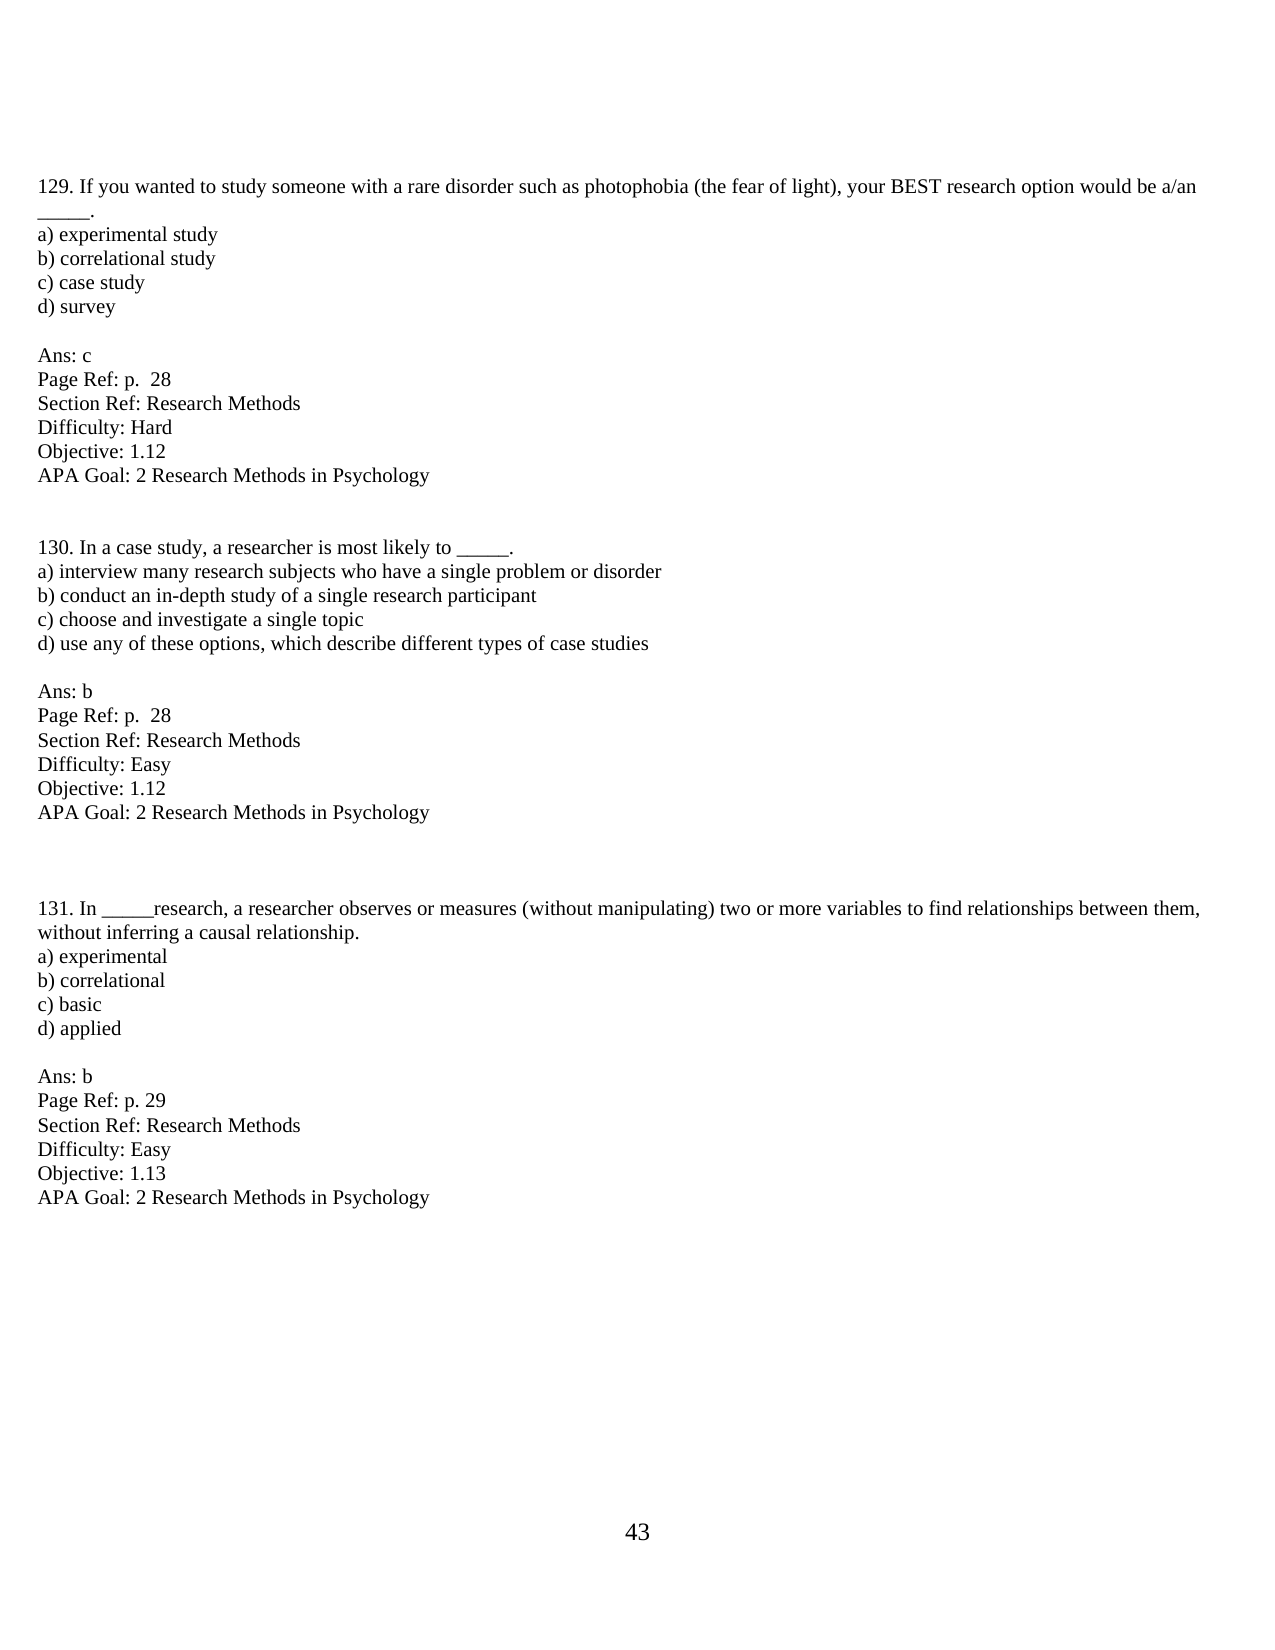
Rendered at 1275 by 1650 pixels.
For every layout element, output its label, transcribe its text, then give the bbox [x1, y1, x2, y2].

text APA Goal: 2 Research Methods in Psychology [37, 1185, 1238, 1209]
text d) use any of these options, which describe different types of case studies [37, 631, 1238, 655]
text 129. If you wanted to study someone with a rare disorder such as photophobia (the fear of light), your BEST research option would be a/an _____. [37, 174, 1238, 222]
text c) choose and investigate a single topic [37, 607, 1238, 631]
text Page Ref: p. 29 [37, 1088, 1238, 1112]
text c) basic [37, 992, 1238, 1016]
text Page Ref: p. 28 [37, 703, 1238, 727]
text b) correlational study [37, 246, 1238, 270]
text Difficulty: Hard [37, 415, 1238, 439]
text b) conduct an in-depth study of a single research participant [37, 583, 1238, 607]
text Ans: b [37, 1064, 1238, 1088]
text b) correlational [37, 968, 1238, 992]
text Ans: b [37, 679, 1238, 703]
text 130. In a case study, a researcher is most likely to _____. [37, 535, 1238, 559]
text Objective: 1.13 [37, 1161, 1238, 1185]
text 131. In _____research, a researcher observes or measures (without manipulating) two or more variables to find relationships between them, without inferring a causal relationship. [37, 896, 1238, 944]
text a) experimental study [37, 222, 1238, 246]
text Difficulty: Easy [37, 752, 1238, 776]
text a) experimental [37, 944, 1238, 968]
text a) interview many research subjects who have a single problem or disorder [37, 559, 1238, 583]
text APA Goal: 2 Research Methods in Psychology [37, 800, 1238, 824]
text APA Goal: 2 Research Methods in Psychology [37, 463, 1238, 487]
text Section Ref: Research Methods [37, 727, 1238, 752]
text Ans: c [37, 342, 1238, 367]
text c) case study [37, 270, 1238, 294]
text Objective: 1.12 [37, 439, 1238, 463]
text Section Ref: Research Methods [37, 1112, 1238, 1137]
text Objective: 1.12 [37, 776, 1238, 800]
text d) applied [37, 1016, 1238, 1040]
text Difficulty: Easy [37, 1137, 1238, 1161]
text Page Ref: p. 28 [37, 367, 1238, 391]
text Section Ref: Research Methods [37, 391, 1238, 415]
text d) survey [37, 294, 1238, 318]
